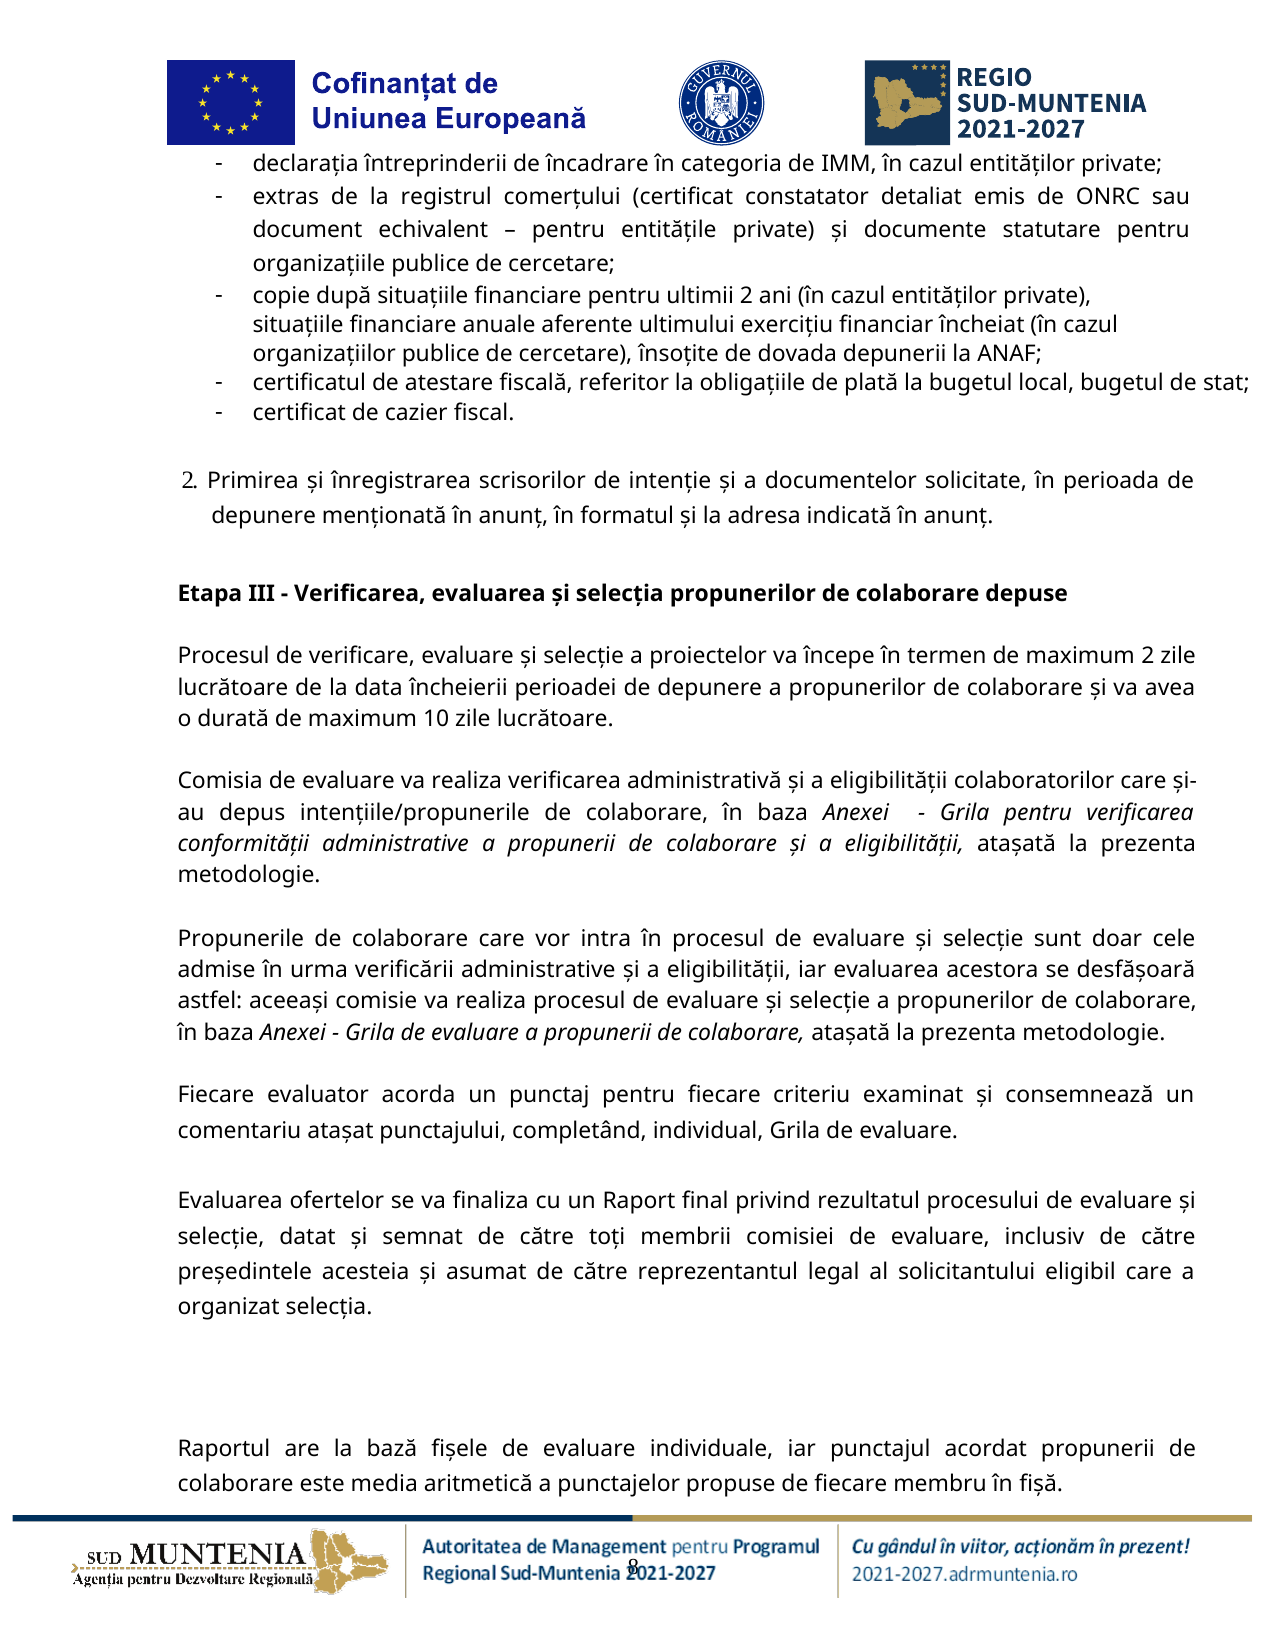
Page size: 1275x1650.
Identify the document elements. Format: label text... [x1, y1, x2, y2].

subtitle Etapa III - Verificarea, evaluarea și selecția propunerilor de colaborare depuse [177, 577, 1269, 608]
list certificat de cazier fiscal. [215, 397, 1269, 426]
list declarația întreprinderii de încadrare în categoria de IMM, în cazul entităților private; [215, 146, 1269, 178]
text Procesul de verificare, evaluare și selecție a proiectelor va începe în termen de maximum 2 zile lucrătoare de la data încheierii perioadei de depunere a propunerilor de colaborare și va avea o durată de maximum 10 zile lucrătoare. [177, 639, 1197, 733]
list Primirea și înregistrarea scrisorilor de intenție și a documentelor solicitate, în perioada de depunere menționată în anunț, în formatul și la adresa indicată în anunț. [181, 464, 1196, 530]
text Comisia de evaluare va realiza verificarea administrativă și a eligibilității colaboratorilor care și-au depus intențiile/propunerile de colaborare, în baza Anexei - Grila pentru verificarea conformității administrative a propunerii de colaborare și a eligibilității, atașată la prezenta metodologie. [177, 764, 1197, 889]
list organizațiilor publice de cercetare), însoțite de dovada depunerii la ANAF; [252, 339, 1269, 367]
picture [12, 1515, 1253, 1599]
list copie după situațiile financiare pentru ultimii 2 ani (în cazul entităților private), [215, 281, 1269, 310]
list extras de la registrul comerțului (certificat constatator detaliat emis de ONRC sau document echivalent – pentru entitățile private) și documente statutare pentru organizațiile publice de cercetare; [215, 180, 1191, 278]
text Evaluarea ofertelor se va finaliza cu un Raport final privind rezultatul procesului de evaluare și selecție, datat și semnat de către toți membrii comisiei de evaluare, inclusiv de către președintele acesteia și asumat de către reprezentantul legal al solicitantului eligibil care a organizat selecția. [177, 1184, 1197, 1321]
list certificatul de atestare fiscală, referitor la obligațiile de plată la bugetul local, bugetul de stat; [215, 367, 1269, 397]
text Fiecare evaluator acorda un punctaj pentru fiecare criteriu examinat și consemnează un comentariu atașat punctajului, completând, individual, Grila de evaluare. [177, 1078, 1196, 1145]
text Raportul are la bază fișele de evaluare individuale, iar punctajul acordat propunerii de colaborare este media aritmetică a punctajelor propuse de fiecare membru în fișă. [177, 1431, 1197, 1498]
text Propunerile de colaborare care vor intra în procesul de evaluare și selecție sunt doar cele admise în urma verificării administrative și a eligibilității, iar evaluarea acestora se desfășoară astfel: aceeași comisie va realiza procesul de evaluare și selecție a propunerilor de colaborare, în baza Anexei - Grila de evaluare a propunerii de colaborare, atașată la prezenta metodologie. [177, 922, 1197, 1047]
list situațiile financiare anuale aferente ultimului exercițiu financiar încheiat (în cazul [252, 310, 1269, 339]
